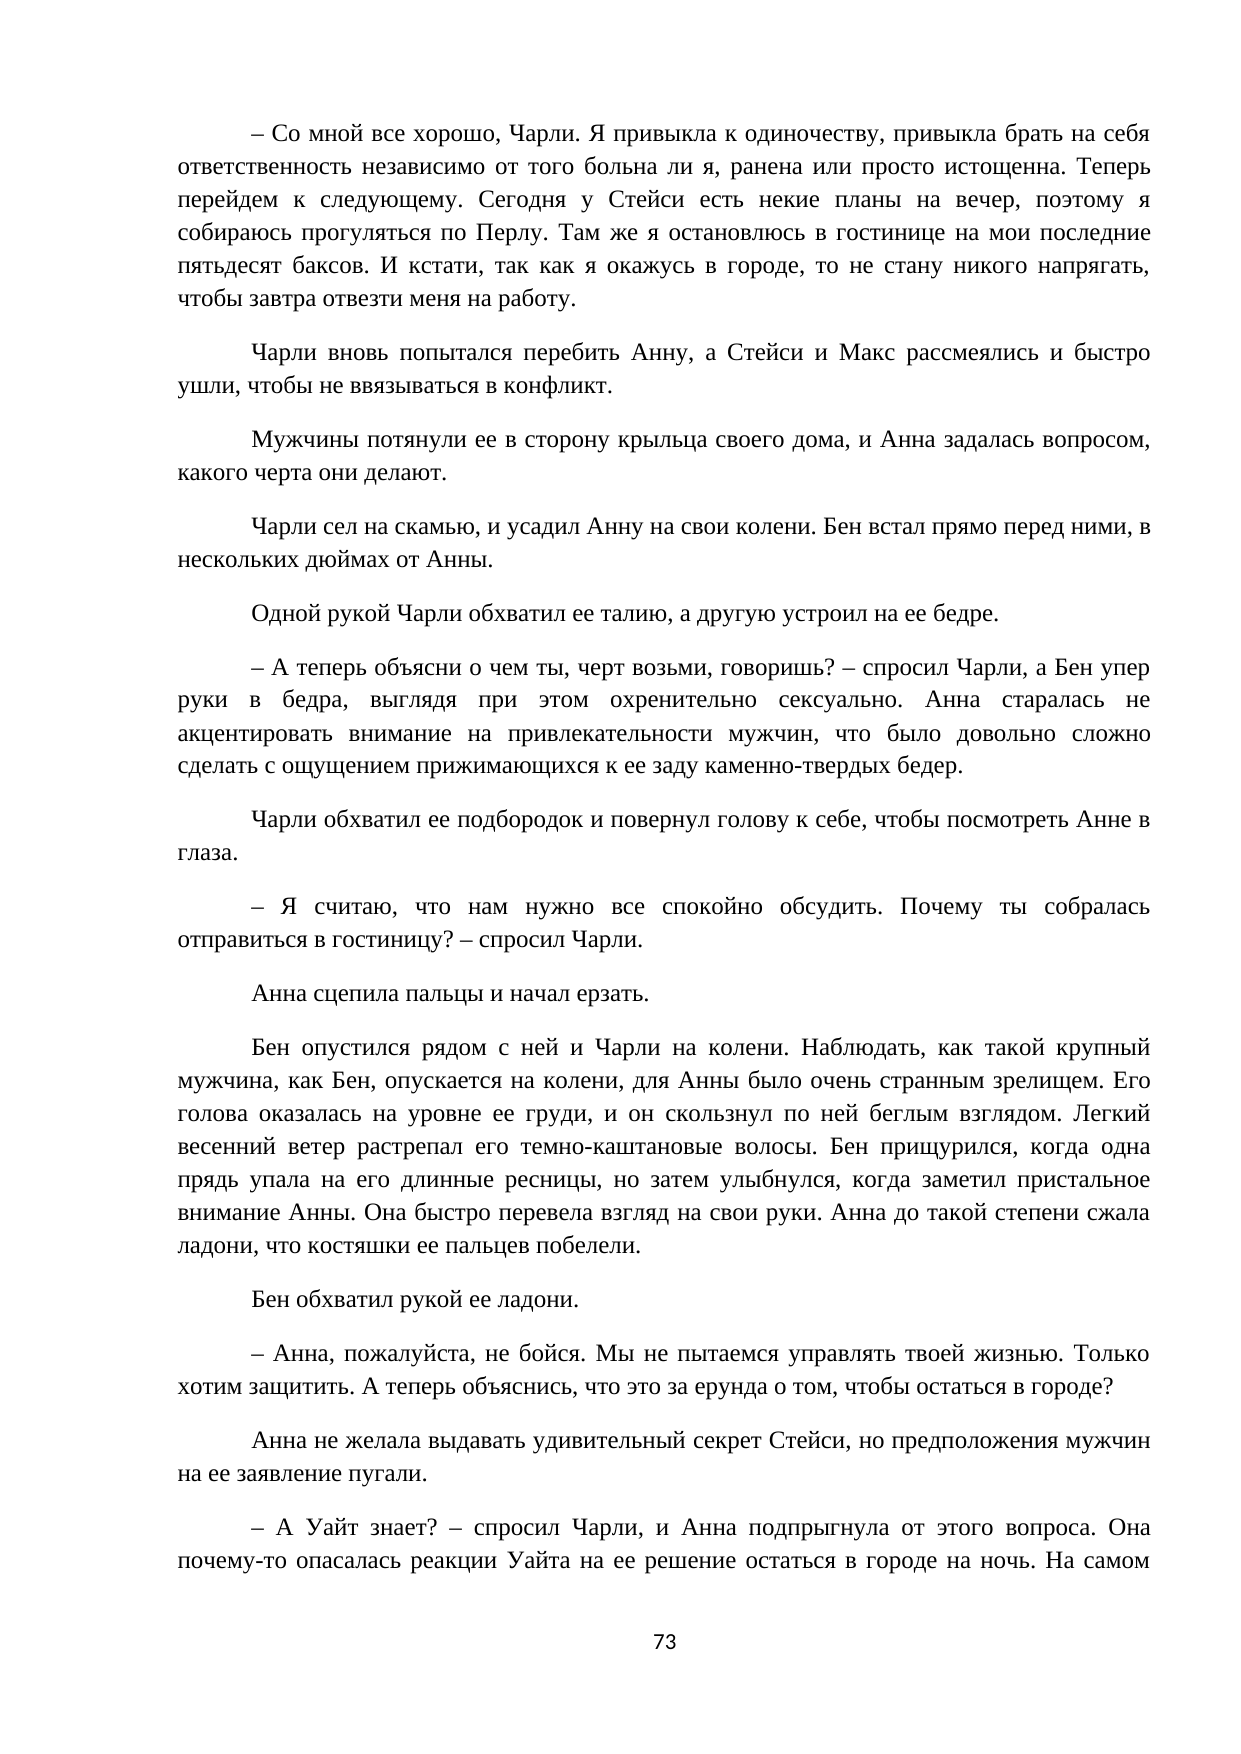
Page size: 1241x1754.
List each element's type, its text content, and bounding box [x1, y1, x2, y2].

text Мужчины потянули ее в сторону крыльца своего дома, и Анна задалась вопросом, какого черта они делают. [177, 424, 1152, 486]
text Бен обхватил рукой ее ладони. [177, 1284, 1152, 1313]
text Чарли сел на скамью, и усадил Анну на свои колени. Бен встал прямо перед ними, в нескольких дюймах от Анны. [177, 511, 1152, 573]
text – Анна, пожалуйста, не бойся. Мы не пытаемся управлять твоей жизнью. Только хотим защитить. А теперь объяснись, что это за ерунда о том, чтобы остаться в городе? [177, 1338, 1152, 1400]
text Бен опустился рядом с ней и Чарли на колени. Наблюдать, как такой крупный мужчина, как Бен, опускается на колени, для Анны было очень странным зрелищем. Его голова оказалась на уровне ее груди, и он скользнул по ней беглым взглядом. Легкий весенний ветер растрепал его темно-каштановые волосы. Бен прищурился, когда одна прядь упала на его длинные ресницы, но затем улыбнулся, когда заметил пристальное внимание Анны. Она быстро перевела взгляд на свои руки. Анна до такой степени сжала ладони, что костяшки ее пальцев побелели. [177, 1032, 1152, 1259]
text Одной рукой Чарли обхватил ее талию, а другую устроил на ее бедре. [177, 598, 1152, 626]
text Анна не желала выдавать удивительный секрет Стейси, но предположения мужчин на ее заявление пугали. [177, 1425, 1152, 1487]
text – Со мной все хорошо, Чарли. Я привыкла к одиночеству, привыкла брать на себя ответственность независимо от того больна ли я, ранена или просто истощенна. Теперь перейдем к следующему. Сегодня у Стейси есть некие планы на вечер, поэтому я собираюсь прогуляться по Перлу. Там же я остановлюсь в гостинице на мои последние пятьдесят баксов. И кстати, так как я окажусь в городе, то не стану никого напрягать, чтобы завтра отвезти меня на работу. [177, 118, 1152, 312]
text – А теперь объясни о чем ты, черт возьми, говоришь? – спросил Чарли, а Бен упер руки в бедра, выглядя при этом охренительно сексуально. Анна старалась не акцентировать внимание на привлекательности мужчин, что было довольно сложно сделать с ощущением прижимающихся к ее заду каменно-твердых бедер. [177, 652, 1152, 779]
text Чарли вновь попытался перебить Анну, а Стейси и Макс рассмеялись и быстро ушли, чтобы не ввязываться в конфликт. [177, 337, 1152, 399]
text Чарли обхватил ее подбородок и повернул голову к себе, чтобы посмотреть Анне в глаза. [177, 804, 1152, 866]
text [177, 1512, 1152, 1573]
text – Я считаю, что нам нужно все спокойно обсудить. Почему ты собралась отправиться в гостиницу? – спросил Чарли. [177, 891, 1152, 953]
text Анна сцепила пальцы и начал ерзать. [177, 978, 1152, 1007]
